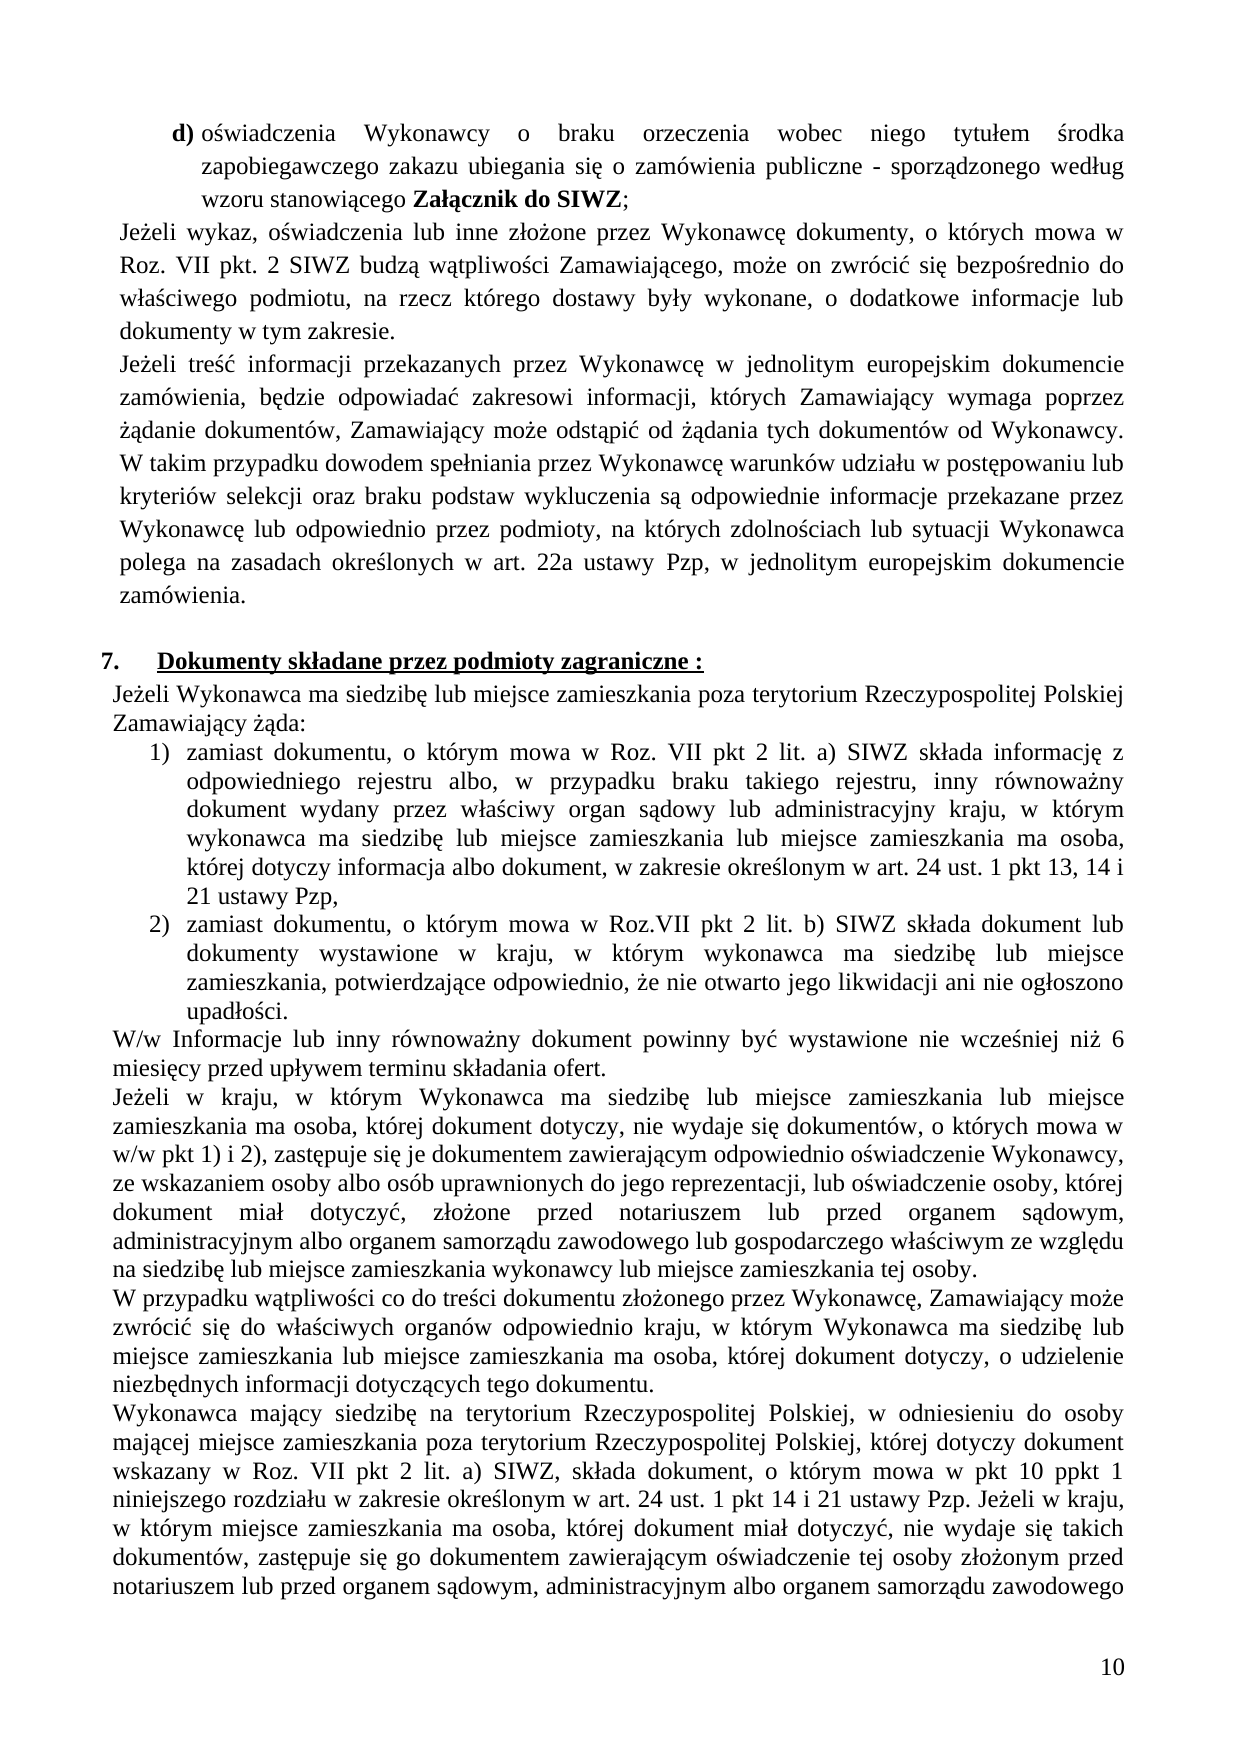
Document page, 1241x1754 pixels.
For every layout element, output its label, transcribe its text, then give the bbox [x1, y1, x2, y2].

list zamiast dokumentu, o którym mowa w Roz.VII pkt 2 lit. b) SIWZ składa dokument lub dokumenty wystawione w kraju, w którym wykonawca ma siedzibę lub miejsce zamieszkania, potwierdzające odpowiednio, że nie otwarto jego likwidacji ani nie ogłoszono upadłości. [149, 909, 1125, 1024]
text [112, 1398, 1125, 1599]
text W/w Informacje lub inny równoważny dokument powinny być wystawione nie wcześniej niż 6 miesięcy przed upływem terminu składania ofert. [112, 1024, 1125, 1082]
text Jeżeli wykaz, oświadczenia lub inne złożone przez Wykonawcę dokumenty, o których mowa w Roz. VII pkt. 2 SIWZ budzą wątpliwości Zamawiającego, może on zwrócić się bezpośrednio do właściwego podmiotu, na rzecz którego dostawy były wykonane, o dodatkowe informacje lub dokumenty w tym zakresie. [119, 217, 1125, 345]
text Jeżeli Wykonawca ma siedzibę lub miejsce zamieszkania poza terytorium Rzeczypospolitej Polskiej Zamawiający żąda: [112, 679, 1125, 737]
text Jeżeli w kraju, w którym Wykonawca ma siedzibę lub miejsce zamieszkania lub miejsce zamieszkania ma osoba, której dokument dotyczy, nie wydaje się dokumentów, o których mowa w w/w pkt 1) i 2), zastępuje się je dokumentem zawierającym odpowiednio oświadczenie Wykonawcy, ze wskazaniem osoby albo osób uprawnionych do jego reprezentacji, lub oświadczenie osoby, której dokument miał dotyczyć, złożone przed notariuszem lub przed organem sądowym, administracyjnym albo organem samorządu zawodowego lub gospodarczego właściwym ze względu na siedzibę lub miejsce zamieszkania wykonawcy lub miejsce zamieszkania tej osoby. [112, 1082, 1125, 1283]
list zamiast dokumentu, o którym mowa w Roz. VII pkt 2 lit. a) SIWZ składa informację z odpowiedniego rejestru albo, w przypadku braku takiego rejestru, inny równoważny dokument wydany przez właściwy organ sądowy lub administracyjny kraju, w którym wykonawca ma siedzibę lub miejsce zamieszkania lub miejsce zamieszkania ma osoba, której dotyczy informacja albo dokument, w zakresie określonym w art. 24 ust. 1 pkt 13, ustawy Pzp, [149, 737, 1125, 909]
list oświadczenia Wykonawcy o braku orzeczenia wobec niego tytułem środka zapobiegawczego zakazu ubiegania się o zamówienia publiczne - sporządzonego według wzoru stanowiącego Załącznik do SIWZ; [172, 118, 1125, 213]
text Jeżeli treść informacji przekazanych przez Wykonawcę w jednolitym europejskim dokumencie zamówienia, będzie odpowiadać zakresowi informacji, których Zamawiający wymaga poprzez żądanie dokumentów, Zamawiający może odstąpić od żądania tych dokumentów od Wykonawcy. W takim przypadku dowodem spełniania przez Wykonawcę warunków udziału w postępowaniu lub kryteriów selekcji oraz braku podstaw wykluczenia są odpowiednie informacje przekazane przez Wykonawcę lub odpowiednio przez podmioty, na których zdolnościach lub sytuacji Wykonawca polega na zasadach określonych w art. 22a ustawy Pzp, w jednolitym europejskim dokumencie zamówienia. [119, 349, 1125, 609]
list Dokumenty składane przez podmioty zagraniczne : [119, 646, 1125, 675]
